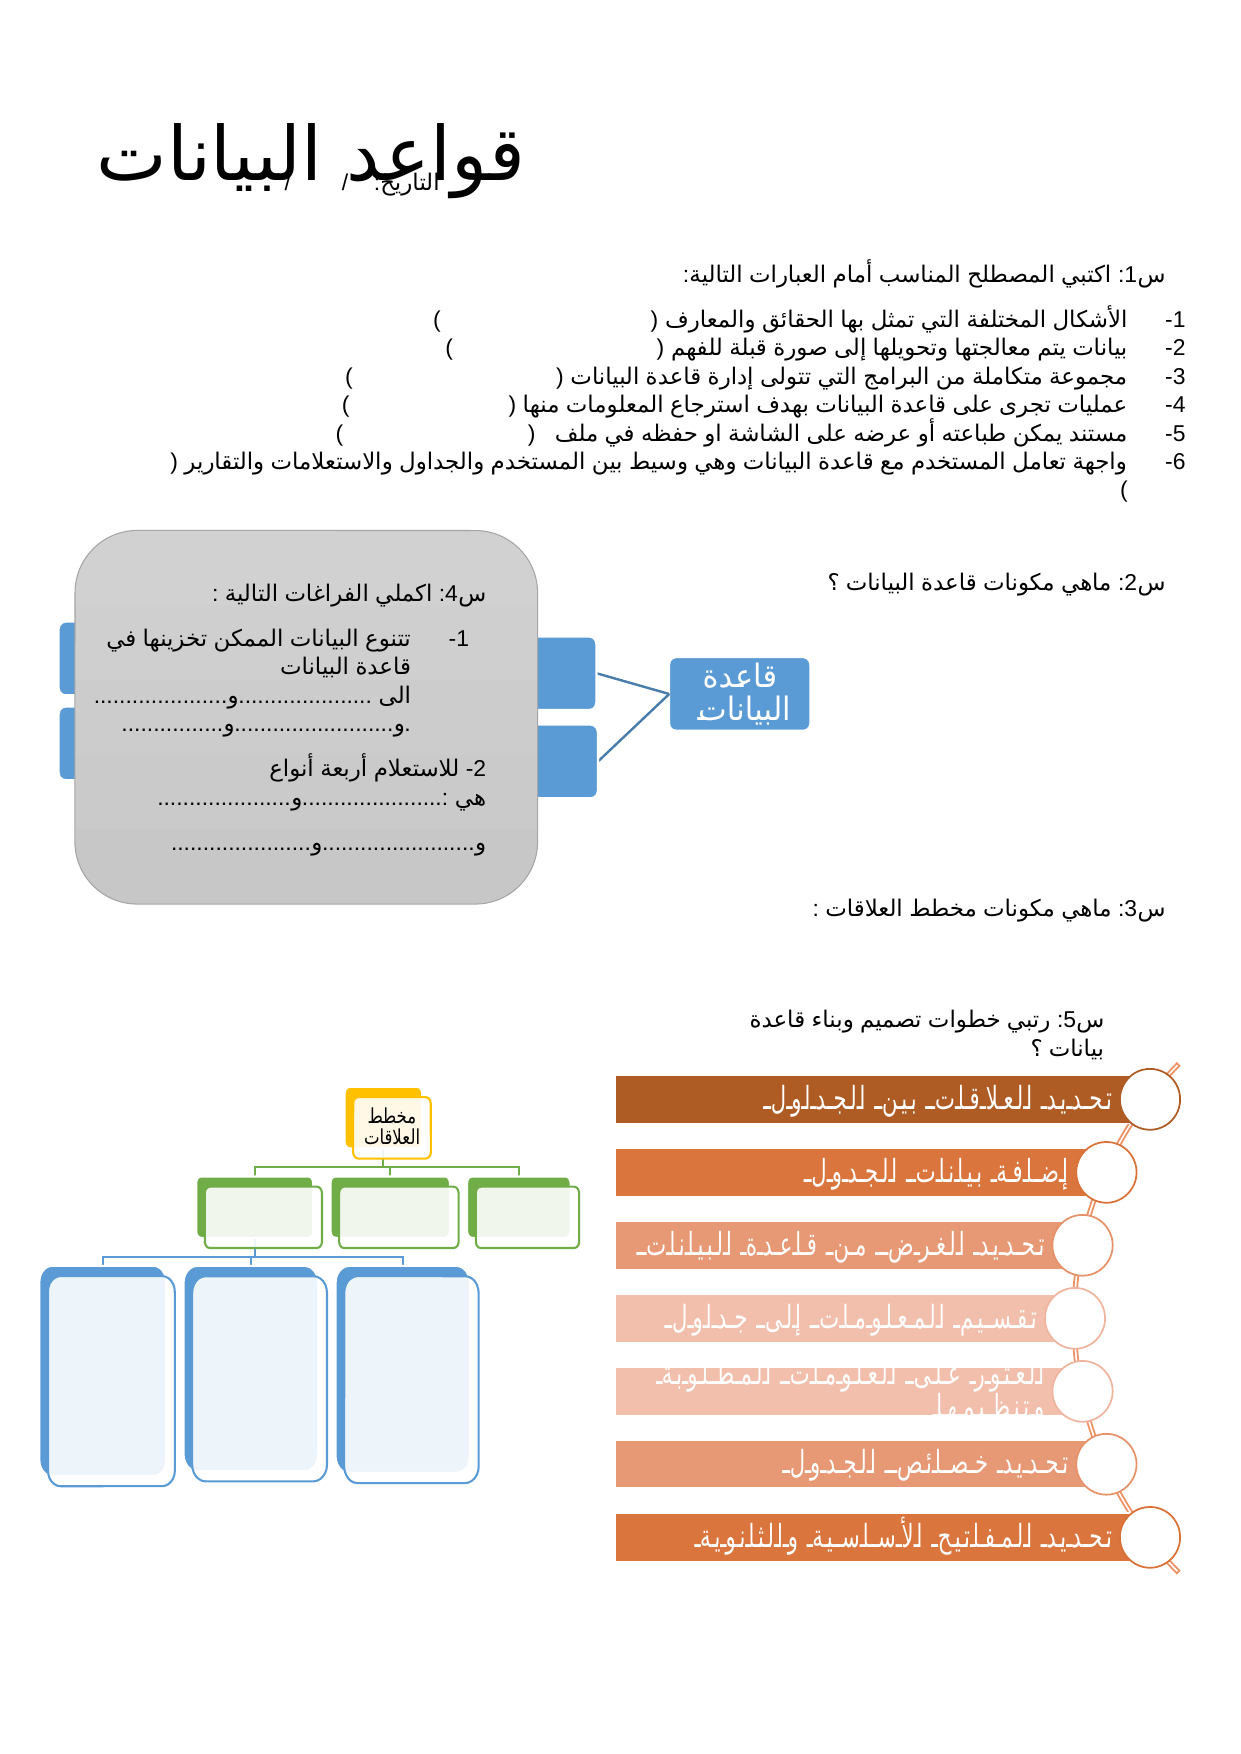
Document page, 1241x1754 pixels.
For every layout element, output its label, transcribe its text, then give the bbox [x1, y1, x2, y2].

text التاريخ: / / [470, 169, 1165, 195]
list مجموعة متكاملة من البرامج التي تتولى إدارة قاعدة البيانات ( ) [75, 363, 1165, 389]
text التاريخ: / / [384, 169, 474, 195]
list الأشكال المختلفة التي تمثل بها الحقائق والمعارف ( ) [75, 306, 1165, 332]
text س1: اكتبي المصطلح المناسب أمام العبارات التالية: [75, 261, 1165, 287]
list واجهة تعامل المستخدم مع قاعدة البيانات وهي وسيط بين المستخدم والجداول والاستعلامات والتقارير ( ) [75, 448, 1165, 503]
list مستند يمكن طباعته أو عرضه على الشاشة او حفظه في ملف ( ) [75, 419, 1165, 446]
text التاريخ: / / [75, 169, 386, 195]
list عمليات تجرى على قاعدة البيانات بهدف استرجاع المعلومات منها ( ) [75, 391, 1165, 417]
text س2: ماهي مكونات قاعدة البيانات ؟ [534, 568, 1165, 595]
list بيانات يتم معالجتها وتحويلها إلى صورة قبلة للفهم ( ) [75, 334, 1165, 361]
text س3: ماهي مكونات مخطط العلاقات : [75, 895, 1165, 921]
